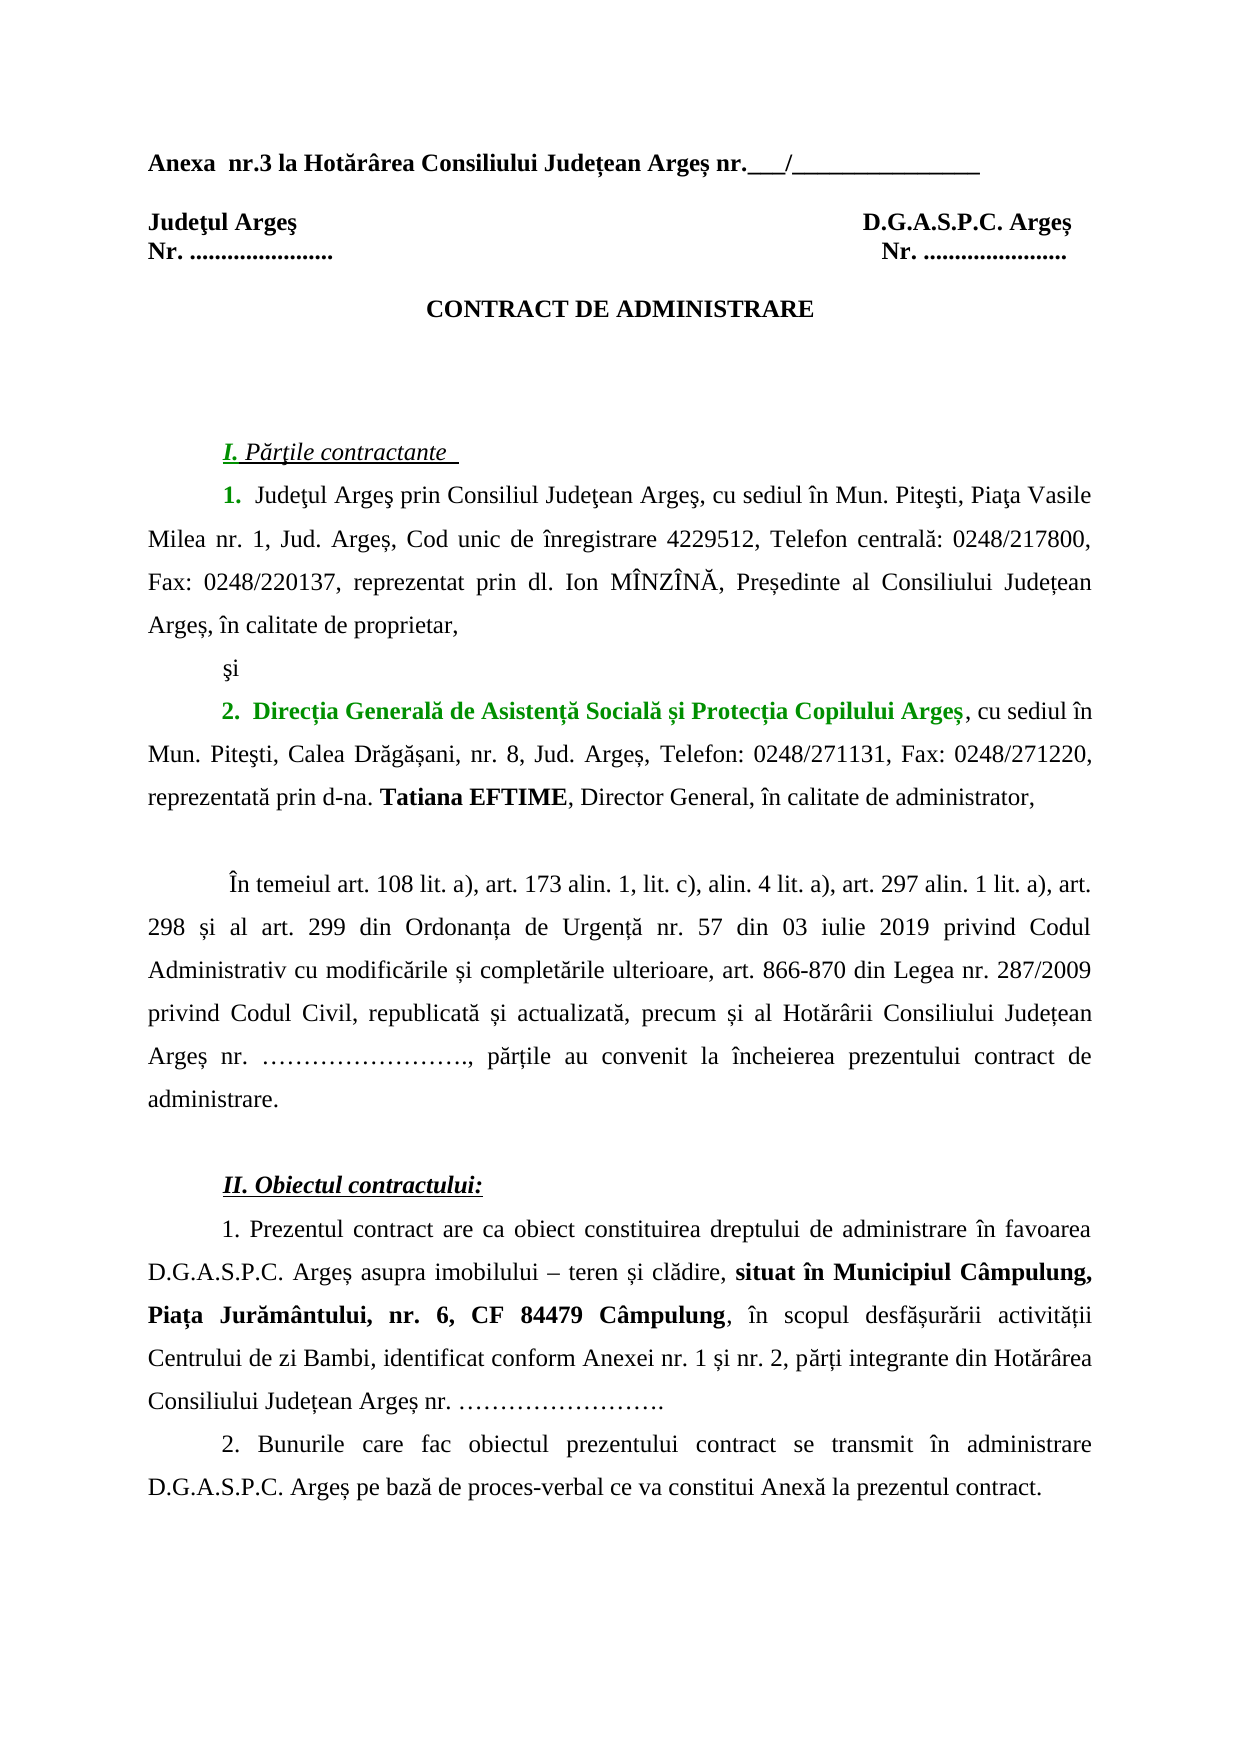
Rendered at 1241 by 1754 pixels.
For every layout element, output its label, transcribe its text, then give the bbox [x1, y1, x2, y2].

text 2. Bunurile care fac obiectul prezentului contract se transmit în administrare D.G.A.S.P.C. Argeș pe bază de proces-verbal ce va constitui Anexă la prezentul contract. [148, 1429, 1093, 1501]
text Anexa nr.3 la Hotărârea Consiliului Județean Argeș nr.___/_______________ [148, 148, 1093, 176]
text II. Obiectul contractului: [148, 1171, 1093, 1199]
text Judeţul Argeş D.G.A.S.P.C. Argeș [148, 207, 1093, 236]
text 1. Prezentul contract are ca obiect constituirea dreptului de administrare în favoarea D.G.A.S.P.C. Argeș asupra imobilului – teren și clădire, situat în Municipiul Câmpulung, Piața Jurământului, nr. 6, CF 84479 Câmpulung, în scopul desfășurării activității Centrului de zi Bambi, identificat conform Anexei nr. 1 și nr. 2, părți integrante din Hotărârea Consiliului Județean Argeș nr. ……………………. [148, 1214, 1093, 1415]
text CONTRACT DE ADMINISTRARE [148, 294, 1093, 322]
text I. Părţile contractante [148, 437, 1093, 466]
text În temeiul art. 108 lit. a), art. 173 alin. 1, lit. c), alin. 4 lit. a), art. 297 alin. 1 lit. a), art. 298 și al art. 299 din Ordonanța de Urgență nr. 57 din 03 iulie 2019 privind Codul Administrativ cu modificările și completările ulterioare, art. 866-870 din Legea nr. 287/2009 privind Codul Civil, republicată și actualizată, precum și al Hotărârii Consiliului Județean Argeș nr. ……………………., părțile au convenit la încheierea prezentului contract de administrare. [148, 869, 1093, 1113]
text 2. Direcția Generală de Asistență Socială și Protecția Copilului Argeș, cu sediul în Mun. Piteşti, Calea Drăgășani, nr. 8, Jud. Argeș, Telefon: 0248/271131, Fax: 0248/271220, reprezentată prin d-na. Tatiana EFTIME, Director General, în calitate de administrator, [148, 696, 1093, 811]
text Nr. ....................... Nr. ....................... [148, 236, 1093, 265]
text 1. Judeţul Argeş prin Consiliul Judeţean Argeş, cu sediul în Mun. Piteşti, Piaţa Vasile Milea nr. 1, Jud. Argeș, Cod unic de înregistrare 4229512, Telefon centrală: 0248/217800, Fax: 0248/220137, reprezentat prin dl. Ion MÎNZÎNĂ, Președinte al Consiliului Județean Argeș, în calitate de proprietar, [148, 481, 1093, 639]
text şi [148, 653, 1093, 682]
